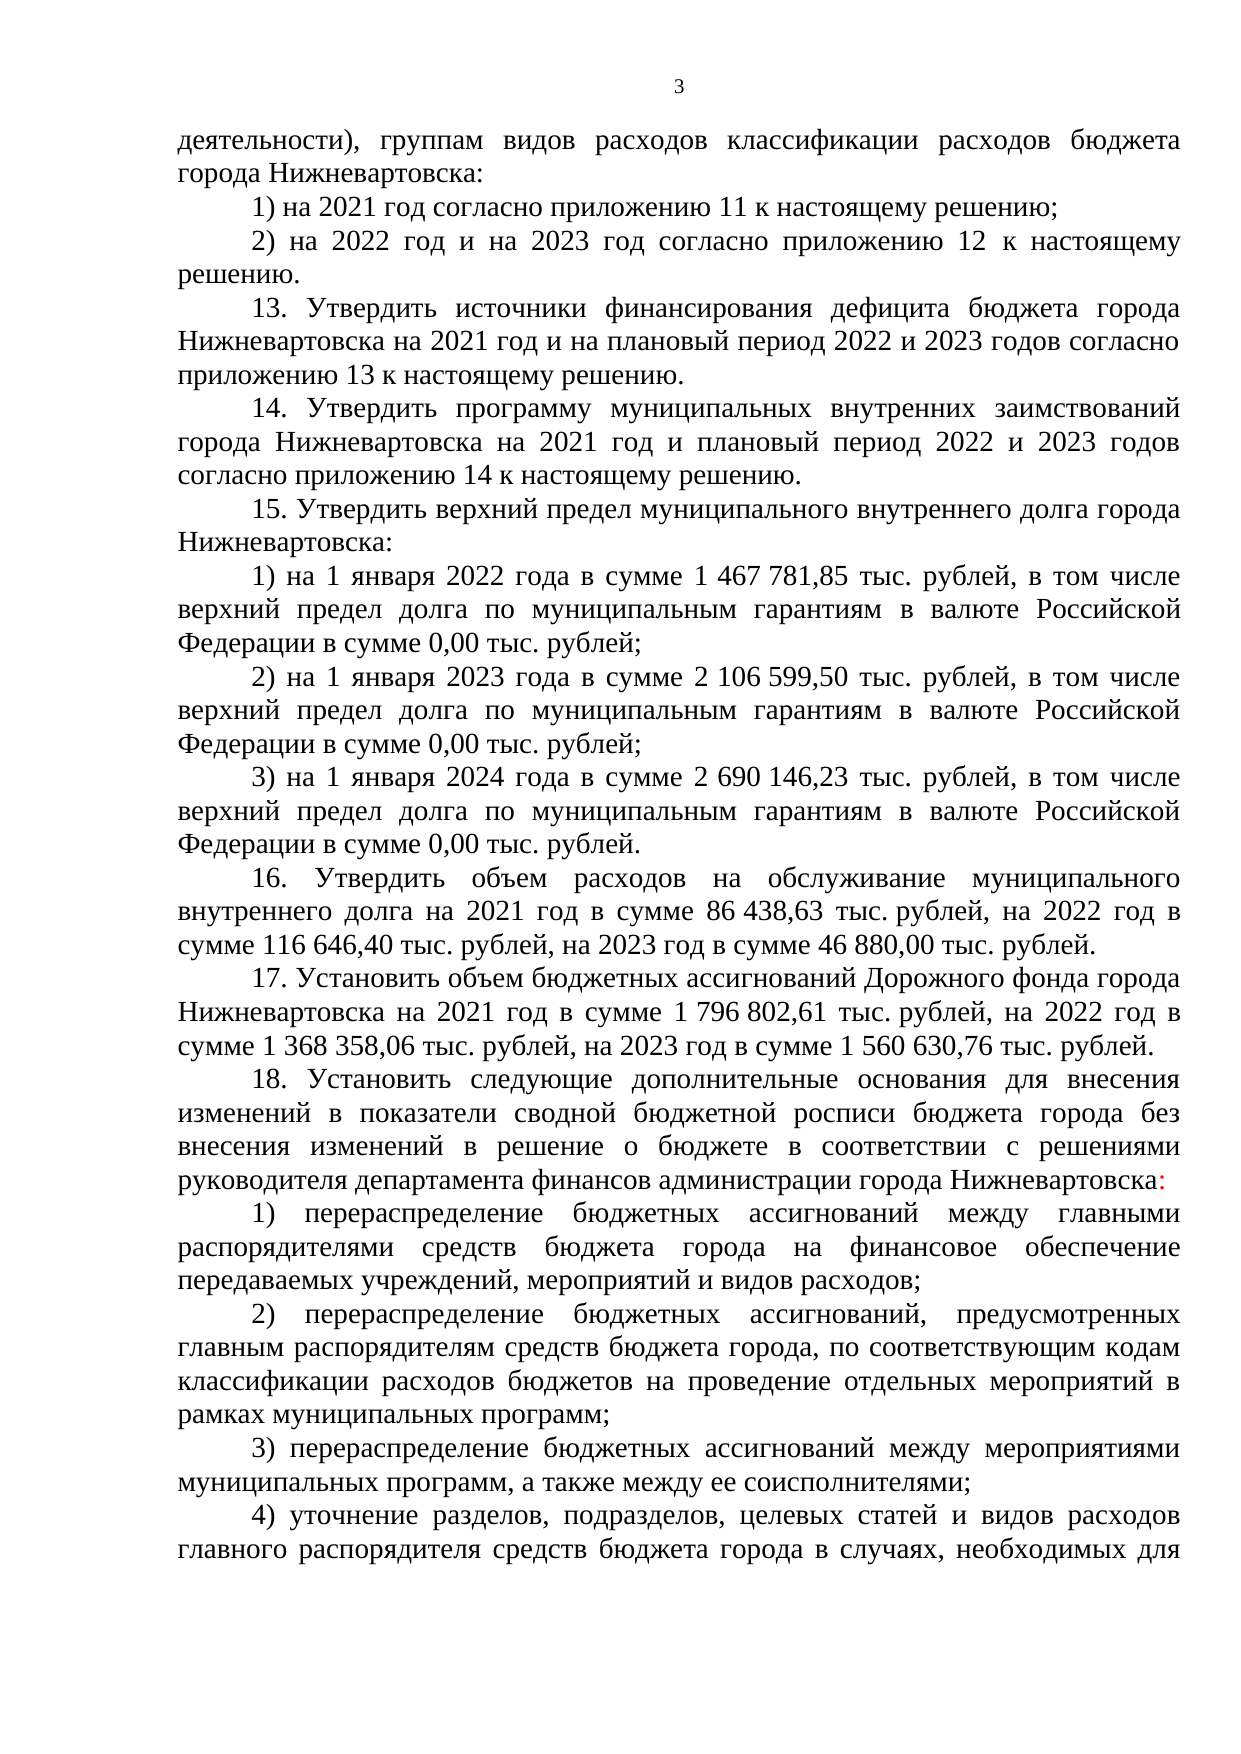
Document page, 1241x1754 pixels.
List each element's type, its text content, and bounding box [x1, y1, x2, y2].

text 14. Утвердить программу муниципальных внутренних заимствований города Нижневартовска на 2021 год и плановый период 2022 и 2023 годов согласно приложению 14 к настоящему решению. [177, 390, 1181, 491]
text 2) перераспределение бюджетных ассигнований, предусмотренных главным распорядителям средств бюджета города, по соответствующим кодам классификации расходов бюджетов на проведение отдельных мероприятий в рамках муниципальных программ; [177, 1296, 1181, 1430]
text 1) на 1 января 2022 года в сумме 1 467 781,85 тыс. рублей, в том числе верхний предел долга по муниципальным гарантиям в валюте Российской Федерации в сумме 0,00 тыс. рублей; [177, 558, 1181, 659]
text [177, 1497, 1181, 1564]
text 2) на 2022 год и на 2023 год согласно приложению 12 к настоящему решению. [177, 223, 1181, 290]
text 16. Утвердить объем расходов на обслуживание муниципального внутреннего долга на 2021 год в сумме 86 438,63 тыс. рублей, на 2022 год в сумме 116 646,40 тыс. рублей, на 2023 год в сумме 46 880,00 тыс. рублей. [177, 860, 1181, 961]
text 1) на 2021 год согласно приложению 11 к настоящему решению; [177, 189, 1181, 223]
text 13. Утвердить источники финансирования дефицита бюджета города Нижневартовска на 2021 год и на плановый период 2022 и 2023 годов согласно приложению 13 к настоящему решению. [177, 290, 1181, 390]
text 3) на 1 января 2024 года в сумме 2 690 146,23 тыс. рублей, в том числе верхний предел долга по муниципальным гарантиям в валюте Российской Федерации в сумме 0,00 тыс. рублей. [177, 759, 1181, 860]
text 2) на 1 января 2023 года в сумме 2 106 599,50 тыс. рублей, в том числе верхний предел долга по муниципальным гарантиям в валюте Российской Федерации в сумме 0,00 тыс. рублей; [177, 659, 1181, 759]
text 18. Установить следующие дополнительные основания для внесения изменений в показатели сводной бюджетной росписи бюджета города без внесения изменений в решение о бюджете в соответствии с решениями руководителя департамента финансов администрации города Нижневартовска: [177, 1061, 1181, 1195]
text 17. Установить объем бюджетных ассигнований Дорожного фонда города Нижневартовска на 2021 год в сумме 1 796 802,61 тыс. рублей, на 2022 год в сумме 1 368 358,06 тыс. рублей, на 2023 год в сумме 1 560 630,76 тыс. рублей. [177, 961, 1181, 1061]
text 1) перераспределение бюджетных ассигнований между главными распорядителями средств бюджета города на финансовое обеспечение передаваемых учреждений, мероприятий и видов расходов; [177, 1195, 1181, 1296]
text 15. Утвердить верхний предел муниципального внутреннего долга города Нижневартовска: [177, 491, 1181, 558]
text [177, 122, 1181, 189]
text 3) перераспределение бюджетных ассигнований между мероприятиями муниципальных программ, а также между ее соисполнителями; [177, 1430, 1181, 1497]
